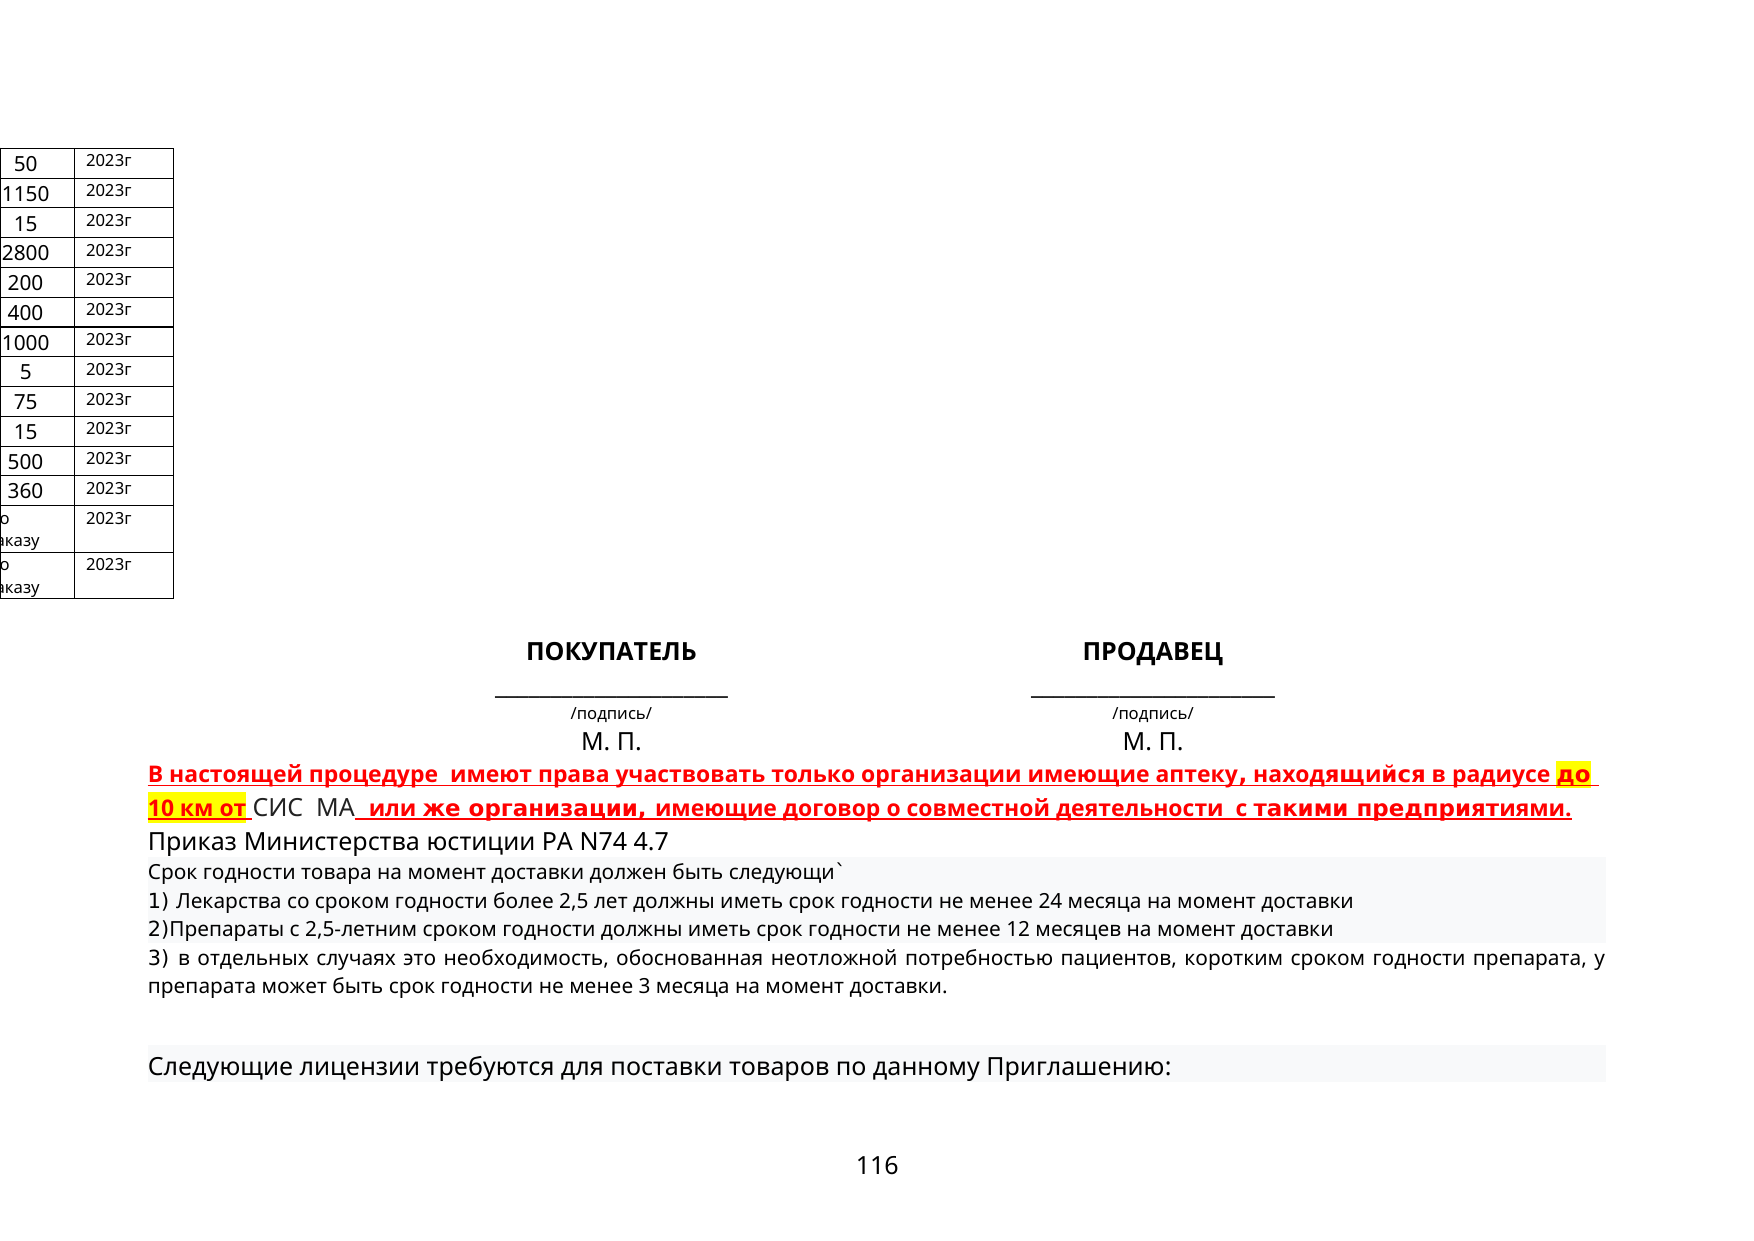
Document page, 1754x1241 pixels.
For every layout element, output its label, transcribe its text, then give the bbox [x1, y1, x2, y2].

text 1) Лекарства со сроком годности более 2,5 лет должны иметь срок годности не менее 24 месяца на момент доставки [148, 886, 1606, 914]
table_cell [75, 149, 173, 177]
text 3) в отдельных случаях это необходимость, обоснованная неотложной потребностью пациентов, коротким сроком годности препарата, у препарата может быть срок годности не менее 3 месяца на момент доставки. [148, 943, 1606, 1000]
text 2)Препараты с 2,5-летним сроком годности должны иметь срок годности не менее 12 месяцев на момент доставки [148, 914, 1606, 943]
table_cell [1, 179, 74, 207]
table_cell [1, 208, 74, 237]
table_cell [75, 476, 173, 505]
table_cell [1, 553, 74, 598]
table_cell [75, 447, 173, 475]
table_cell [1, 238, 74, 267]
text Срок годности товара на момент доставки должен быть следующи` [148, 857, 1606, 886]
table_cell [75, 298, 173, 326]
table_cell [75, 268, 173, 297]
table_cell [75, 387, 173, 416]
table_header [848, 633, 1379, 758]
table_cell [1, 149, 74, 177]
text В настоящей процедуре имеют права участвовать только организации имеющие аптеку, находящийся в радиусе до 10 км от СИС МА или же организации, имеющие договор о совместной деятельности с такими предприятиями. Приказ Министерства юстиции РА N74 4.7 [148, 758, 1606, 857]
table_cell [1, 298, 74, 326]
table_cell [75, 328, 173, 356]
text Следующие лицензии требуются для поставки товаров по данному Приглашению: [148, 1045, 1606, 1082]
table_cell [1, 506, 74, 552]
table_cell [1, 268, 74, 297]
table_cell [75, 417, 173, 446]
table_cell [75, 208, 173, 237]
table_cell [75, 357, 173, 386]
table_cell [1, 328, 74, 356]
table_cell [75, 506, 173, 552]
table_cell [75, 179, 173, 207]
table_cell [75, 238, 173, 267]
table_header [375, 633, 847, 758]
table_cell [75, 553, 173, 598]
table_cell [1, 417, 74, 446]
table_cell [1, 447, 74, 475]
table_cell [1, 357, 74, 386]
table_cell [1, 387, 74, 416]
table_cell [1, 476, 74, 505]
